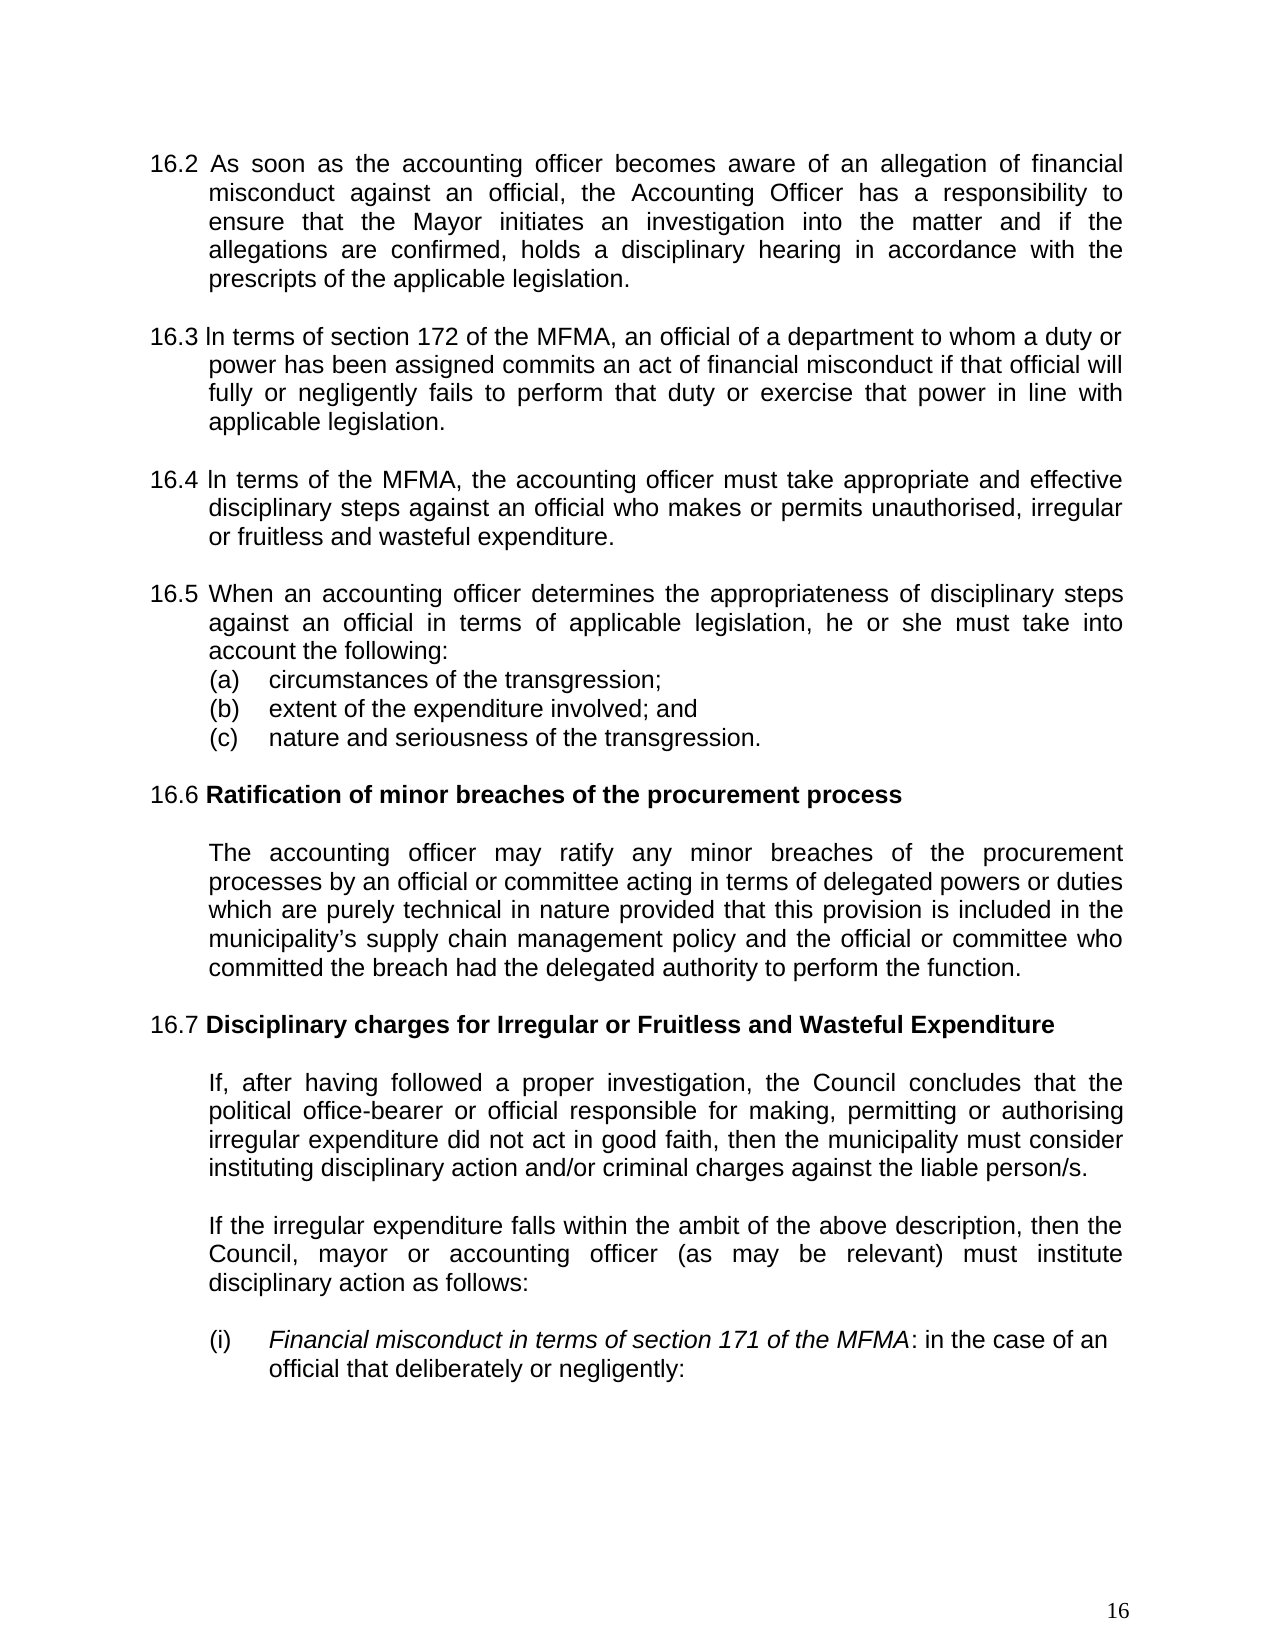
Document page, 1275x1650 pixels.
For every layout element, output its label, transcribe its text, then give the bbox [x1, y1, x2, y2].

text If the irregular expenditure falls within the ambit of the above description, then the Council, mayor or accounting officer (as may be relevant) must institute disciplinary action as follows: [208, 1212, 1125, 1296]
text 16.6 Ratification of minor breaches of the procurement process [150, 780, 1129, 809]
text The accounting officer may ratify any minor breaches of the procurement processes by an official or committee acting in terms of delegated powers or duties which are purely technical in nature provided that this provision is included in the municipality’s supply chain management policy and the official or committee who committed the breach had the delegated authority to perform the function. [208, 839, 1125, 981]
text 16.7 Disciplinary charges for Irregular or Fruitless and Wasteful Expenditure [150, 1010, 1129, 1039]
text If, after having followed a proper investigation, the Council concludes that the political office-bearer or official responsible for making, permitting or authorising irregular expenditure did not act in good faith, then the municipality must consider instituting disciplinary action and/or criminal charges against the liable person/s. [208, 1069, 1125, 1182]
list Financial misconduct in terms of section 171 of the MFMA: in the case of an official that deliberately or negligently: [209, 1326, 1125, 1382]
list extent of the expenditure involved; and [209, 694, 1129, 722]
text 16.2 As soon as the accounting officer becomes aware of an allegation of financial misconduct against an official, the Accounting Officer has a responsibility to ensure that the Mayor initiates an investigation into the matter and if the allegations are confirmed, holds a disciplinary hearing in accordance with the prescripts of the applicable legislation. [149, 150, 1125, 293]
text 16.4 ln terms of the MFMA, the accounting officer must take appropriate and effective disciplinary steps against an official who makes or permits unauthorised, irregular or fruitless and wasteful expenditure. [149, 466, 1125, 550]
list nature and seriousness of the transgression. [209, 722, 1129, 751]
text 16.5 When an accounting officer determines the appropriateness of disciplinary steps against an official in terms of applicable legislation, he or she must take into account the following: [149, 580, 1125, 665]
text 16.3 ln terms of section 172 of the MFMA, an official of a department to whom a duty or power has been assigned commits an act of financial misconduct if that official will fully or negligently fails to perform that duty or exercise that power in line with applicable legislation. [149, 323, 1125, 435]
list circumstances of the transgression; [209, 665, 1129, 694]
